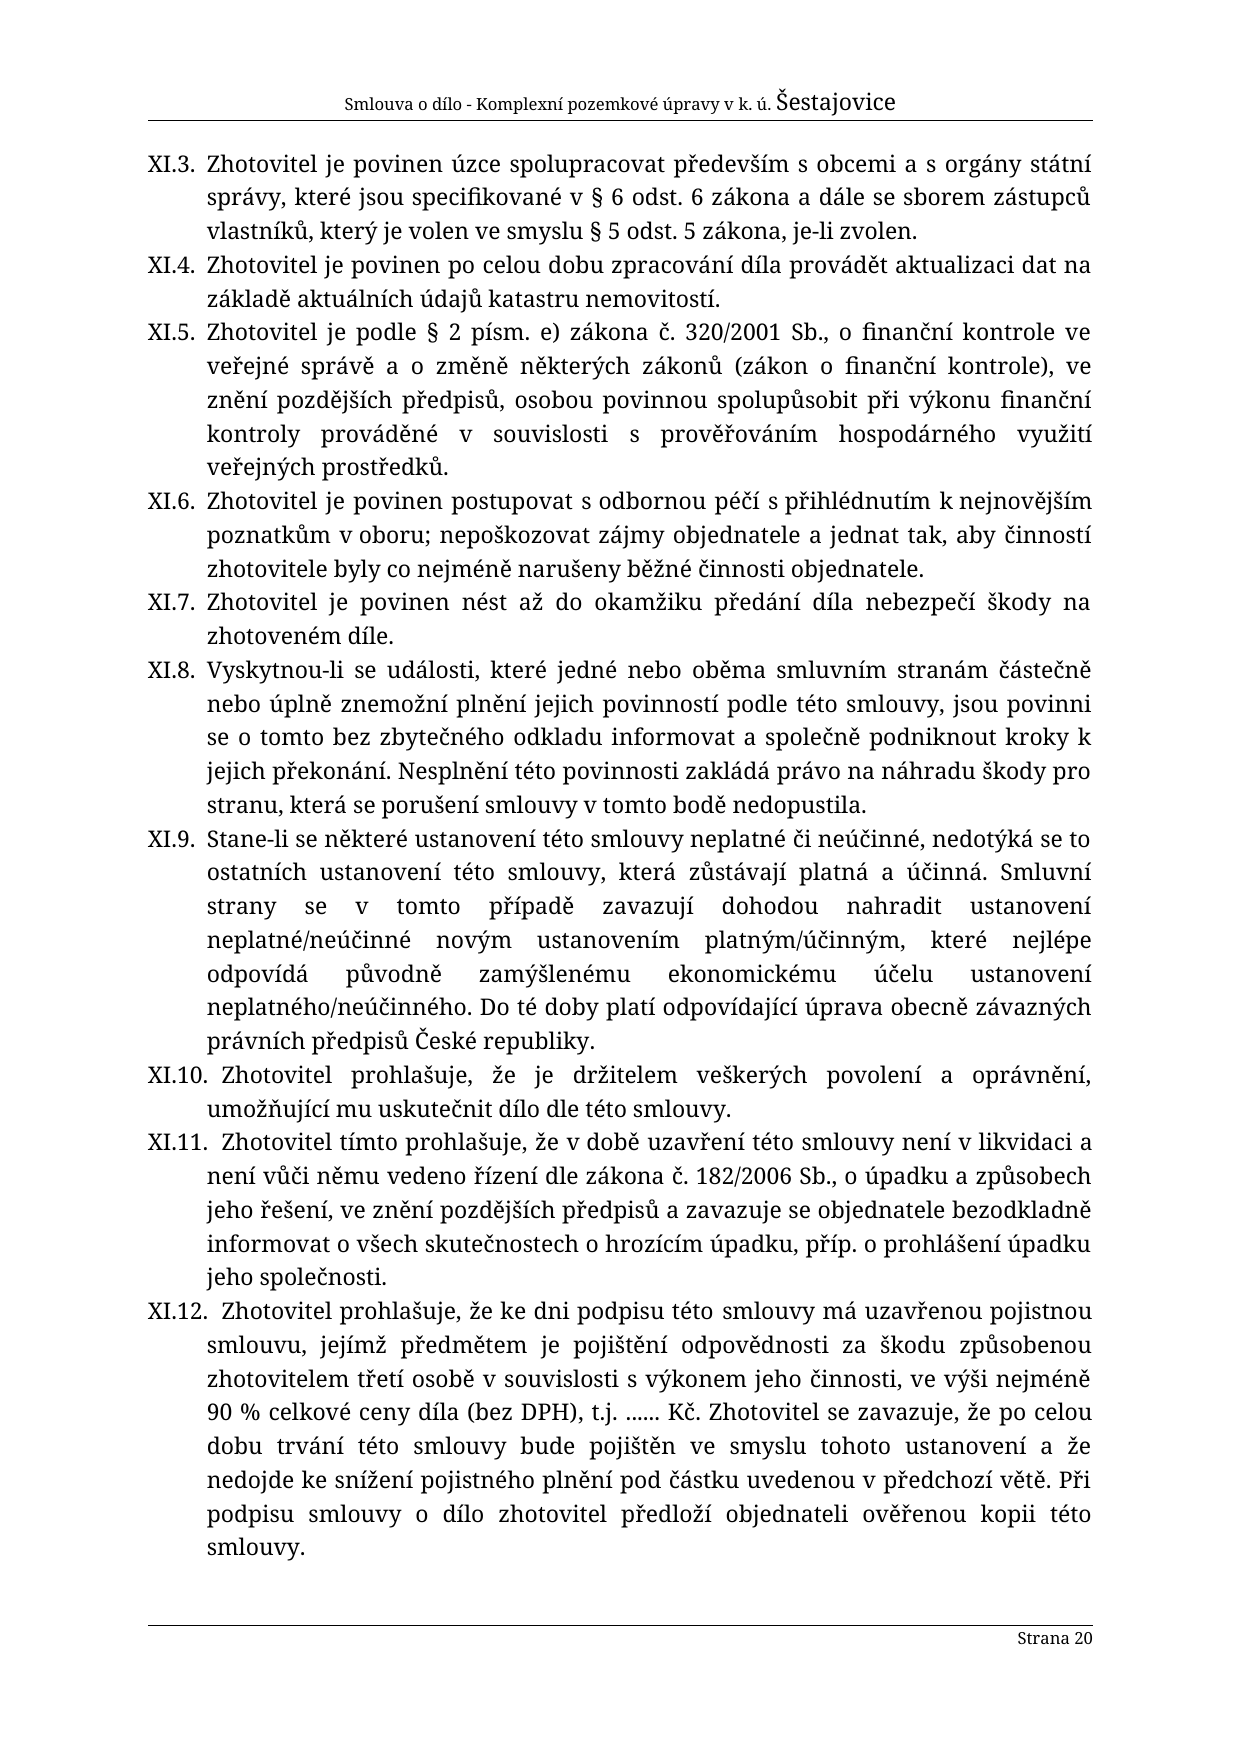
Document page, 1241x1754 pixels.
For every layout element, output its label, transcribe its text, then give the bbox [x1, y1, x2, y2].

list Zhotovitel je povinen po celou dobu zpracování díla provádět aktualizaci dat na základě aktuálních údajů katastru nemovitostí. [148, 249, 1093, 314]
list Zhotovitel tímto prohlašuje, že v době uzavření této smlouvy není v likvidaci a není vůči němu vedeno řízení dle zákona č. 182/2006 Sb., o úpadku a způsobech jeho řešení, ve znění pozdějších předpisů a zavazuje se objednatele bezodkladně informovat o všech skutečnostech o hrozícím úpadku, příp. o prohlášení úpadku jeho společnosti. [148, 1126, 1093, 1293]
list Stane-li se některé ustanovení této smlouvy neplatné či neúčinné, nedotýká se to ostatních ustanovení této smlouvy, která zůstávají platná a účinná. Smluvní strany se v tomto případě zavazují dohodou nahradit ustanovení neplatné/neúčinné novým ustanovením platným/účinným, které nejlépe odpovídá původně zamýšlenému ekonomickému účelu ustanovení neplatného/neúčinného. Do té doby platí odpovídající úprava obecně závazných právních předpisů České republiky. [148, 823, 1093, 1056]
list Zhotovitel je povinen úzce spolupracovat především s obcemi a s orgány státní správy, které jsou specifikované v § 6 odst. 6 zákona a dále se sborem zástupců vlastníků, který je volen ve smyslu § 5 odst. 5 zákona, je-li zvolen. [148, 148, 1093, 246]
list Zhotovitel je povinen postupovat s odbornou péčí s přihlédnutím k nejnovějším poznatkům v oboru; nepoškozovat zájmy objednatele a jednat tak, aby činností zhotovitele byly co nejméně narušeny běžné činnosti objednatele. [148, 485, 1093, 584]
list Zhotovitel prohlašuje, že ke dni podpisu této smlouvy má uzavřenou pojistnou smlouvu, jejímž předmětem je pojištění odpovědnosti za škodu způsobenou zhotovitelem třetí osobě v souvislosti s výkonem jeho činnosti, ve výši nejméně 90 % celkové ceny díla (bez DPH), t.j. ...... Kč. Zhotovitel se zavazuje, že po celou dobu trvání této smlouvy bude pojištěn ve smyslu tohoto ustanovení a že nedojde ke snížení pojistného plnění pod částku uvedenou v předchozí větě. Při podpisu smlouvy o dílo zhotovitel předloží objednateli ověřenou kopii této smlouvy. [148, 1295, 1093, 1563]
list Vyskytnou-li se události, které jedné nebo oběma smluvním stranám částečně nebo úplně znemožní plnění jejich povinností podle této smlouvy, jsou povinni se o tomto bez zbytečného odkladu informovat a společně podniknout kroky k jejich překonání. Nesplnění této povinnosti zakládá právo na náhradu škody pro stranu, která se porušení smlouvy v tomto bodě nedopustila. [148, 654, 1093, 820]
list Zhotovitel prohlašuje, že je držitelem veškerých povolení a oprávnění, umožňující mu uskutečnit dílo dle této smlouvy. [148, 1059, 1093, 1124]
list Zhotovitel je podle § 2 písm. e) zákona č. 320/2001 Sb., o finanční kontrole ve veřejné správě a o změně některých zákonů (zákon o finanční kontrole), ve znění pozdějších předpisů, osobou povinnou spolupůsobit při výkonu finanční kontroly prováděné v souvislosti s prověřováním hospodárného využití veřejných prostředků. [148, 316, 1093, 483]
list Zhotovitel je povinen nést až do okamžiku předání díla nebezpečí škody na zhotoveném díle. [148, 586, 1093, 651]
